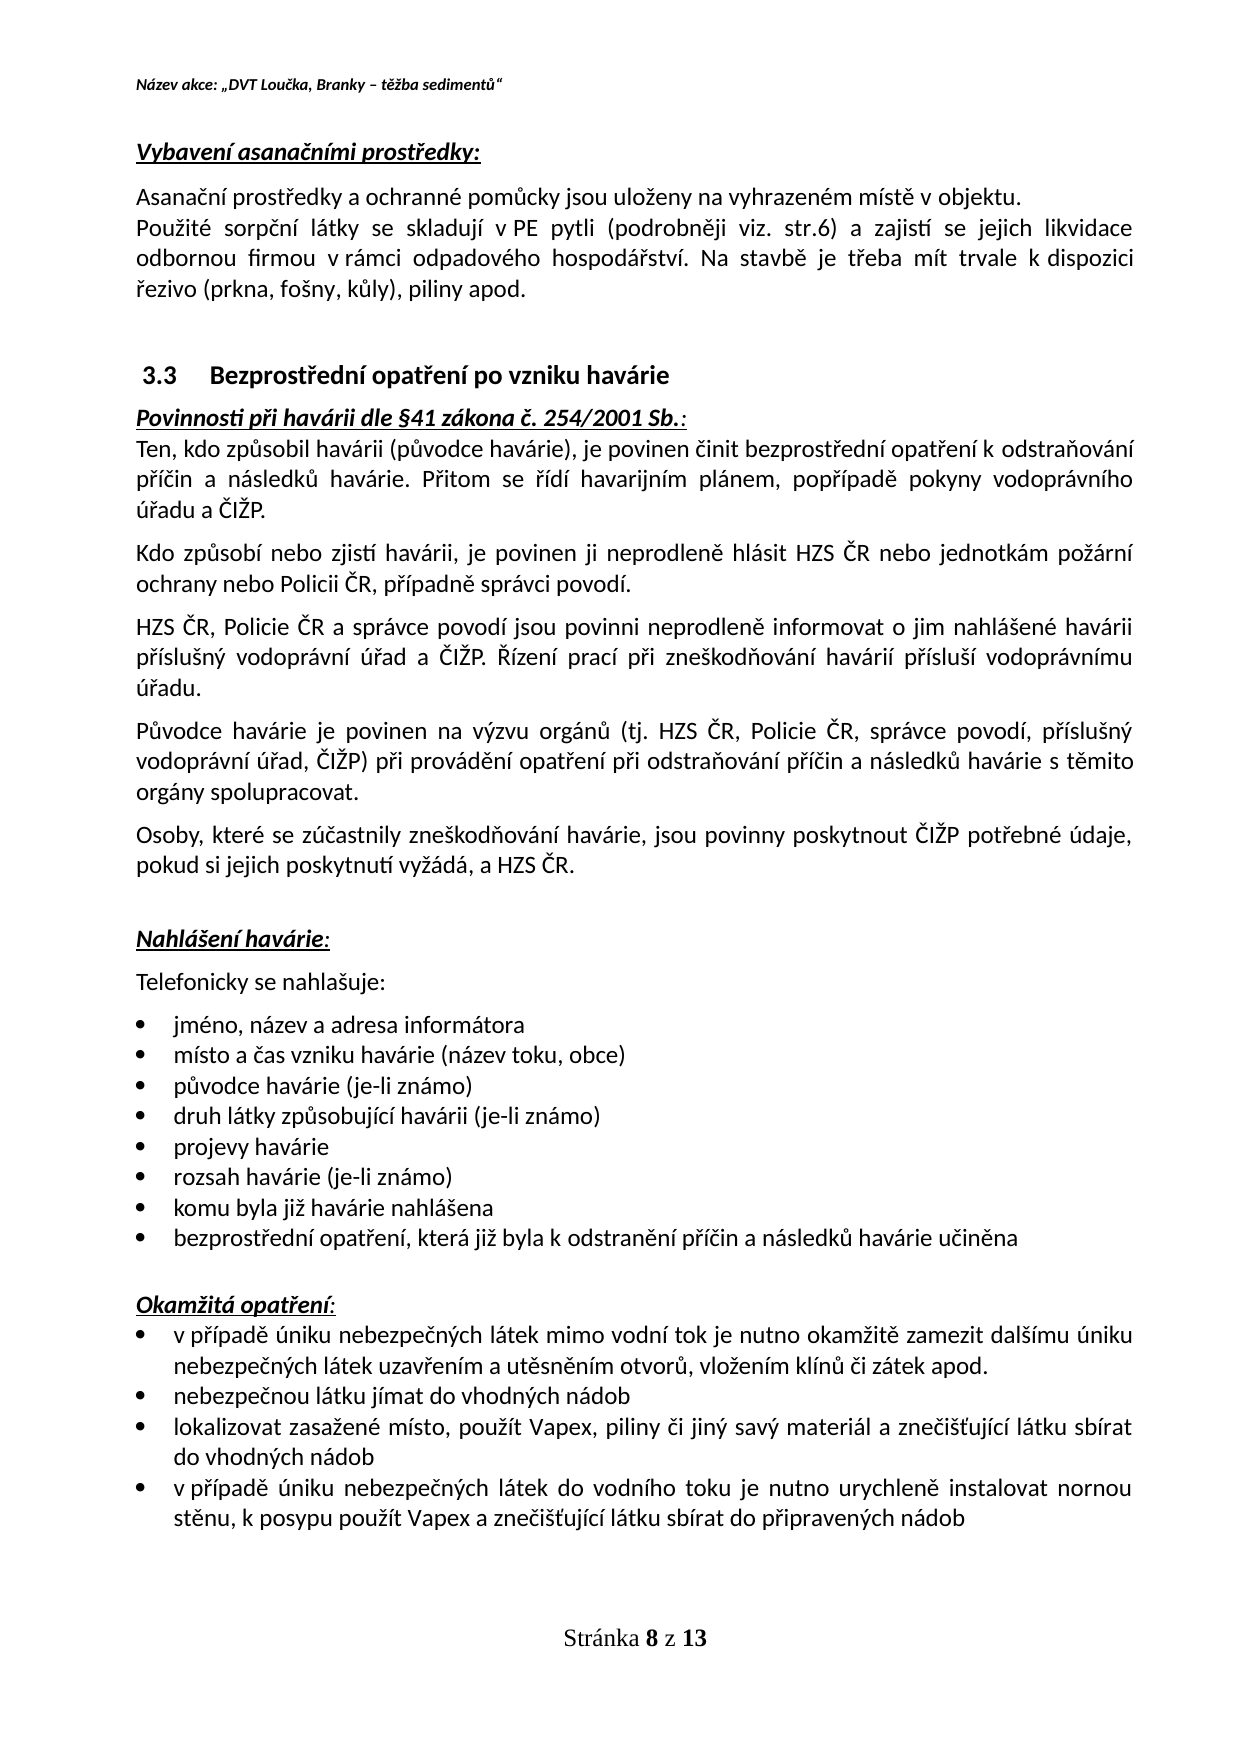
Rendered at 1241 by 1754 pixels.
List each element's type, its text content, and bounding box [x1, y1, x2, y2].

text Vybavení asanačními prostředky: [136, 136, 1134, 166]
list komu byla již havárie nahlášena [136, 1192, 1134, 1223]
list v případě úniku nebezpečných látek mimo vodní tok je nutno okamžitě zamezit dalšímu úniku nebezpečných látek uzavřením a utěsněním otvorů, vložením klínů či zátek apod. [136, 1319, 1134, 1380]
subtitle Bezprostřední opatření po vzniku havárie [136, 358, 1134, 391]
text Asanační prostředky a ochranné pomůcky jsou uloženy na vyhrazeném místě v objektu. [136, 182, 1134, 212]
text Ten, kdo způsobil havárii (původce havárie), je povinen činit bezprostřední opatření k odstraňování příčin a následků havárie. Přitom se řídí havarijním plánem, popřípadě pokyny vodoprávního úřadu a ČIŽP. [136, 433, 1134, 525]
list původce havárie (je-li známo) [136, 1070, 1134, 1101]
text Telefonicky se nahlašuje: [136, 966, 1134, 996]
text Nahlášení havárie: [136, 923, 1134, 953]
list jméno, název a adresa informátora [136, 1009, 1134, 1039]
text Použité sorpční látky se skladují v PE pytli (podrobněji viz. str.6) a zajistí se jejich likvidace odbornou firmou v rámci odpadového hospodářství. Na stavbě je třeba mít trvale k dispozici řezivo (prkna, fošny, kůly), piliny apod. [136, 212, 1134, 304]
text lokalizovat zasažené místo, použít Vapex, piliny či jiný savý materiál a znečišťující látku sbírat do vhodných nádob [136, 1411, 1134, 1472]
text nebezpečnou látku jímat do vhodných nádob [136, 1380, 1134, 1411]
list bezprostřední opatření, která již byla k odstranění příčin a následků havárie učiněna [136, 1223, 1134, 1253]
text HZS ČR, Policie ČR a správce povodí jsou povinni neprodleně informovat o jim nahlášené havárii příslušný vodoprávní úřad a ČIŽP. Řízení prací při zneškodňování havárií přísluší vodoprávnímu úřadu. [136, 611, 1134, 702]
list projevy havárie [136, 1131, 1134, 1162]
list druh látky způsobující havárii (je-li známo) [136, 1101, 1134, 1131]
text v případě úniku nebezpečných látek do vodního toku je nutno urychleně instalovat nornou stěnu, k posypu použít Vapex a znečišťující látku sbírat do připravených nádob [136, 1472, 1134, 1533]
text Okamžitá opatření: [136, 1289, 1134, 1319]
text Povinnosti při havárii dle §41 zákona č. 254/2001 Sb.: [136, 403, 1134, 433]
list místo a čas vzniku havárie (název toku, obce) [136, 1039, 1134, 1070]
text Původce havárie je povinen na výzvu orgánů (tj. HZS ČR, Policie ČR, správce povodí, příslušný vodoprávní úřad, ČIŽP) při provádění opatření při odstraňování příčin a následků havárie s těmito orgány spolupracovat. [136, 715, 1134, 806]
text Kdo způsobí nebo zjistí havárii, je povinen ji neprodleně hlásit HZS ČR nebo jednotkám požární ochrany nebo Policii ČR, případně správci povodí. [136, 537, 1134, 598]
text Osoby, které se zúčastnily zneškodňování havárie, jsou povinny poskytnout ČIŽP potřebné údaje, pokud si jejich poskytnutí vyžádá, a HZS ČR. [136, 819, 1134, 880]
list rozsah havárie (je-li známo) [136, 1162, 1134, 1192]
